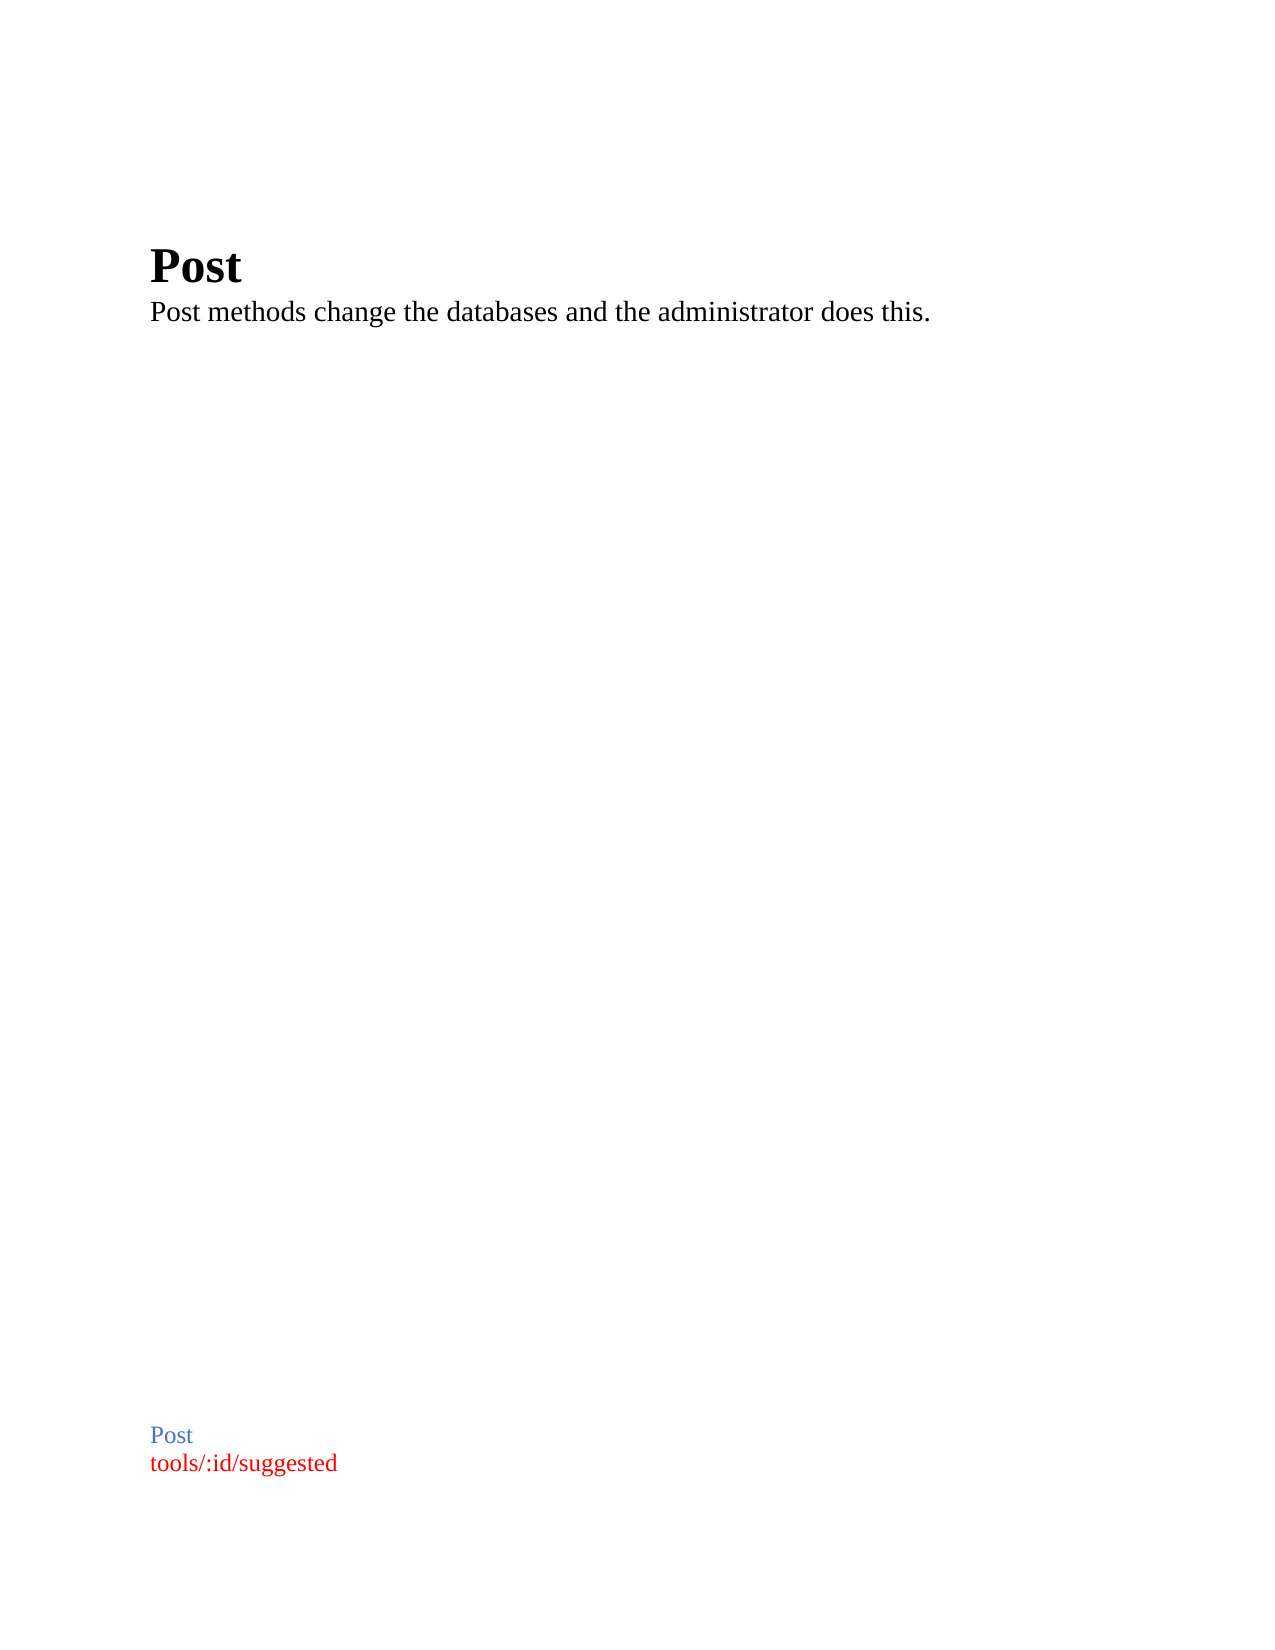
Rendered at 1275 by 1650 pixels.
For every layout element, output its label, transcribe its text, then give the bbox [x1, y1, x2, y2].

text Post [150, 236, 1125, 294]
text Post methods change the databases and the administrator does this. [150, 294, 1125, 327]
text tools/:id/suggested [150, 1448, 1125, 1477]
text Post [150, 1420, 1125, 1448]
